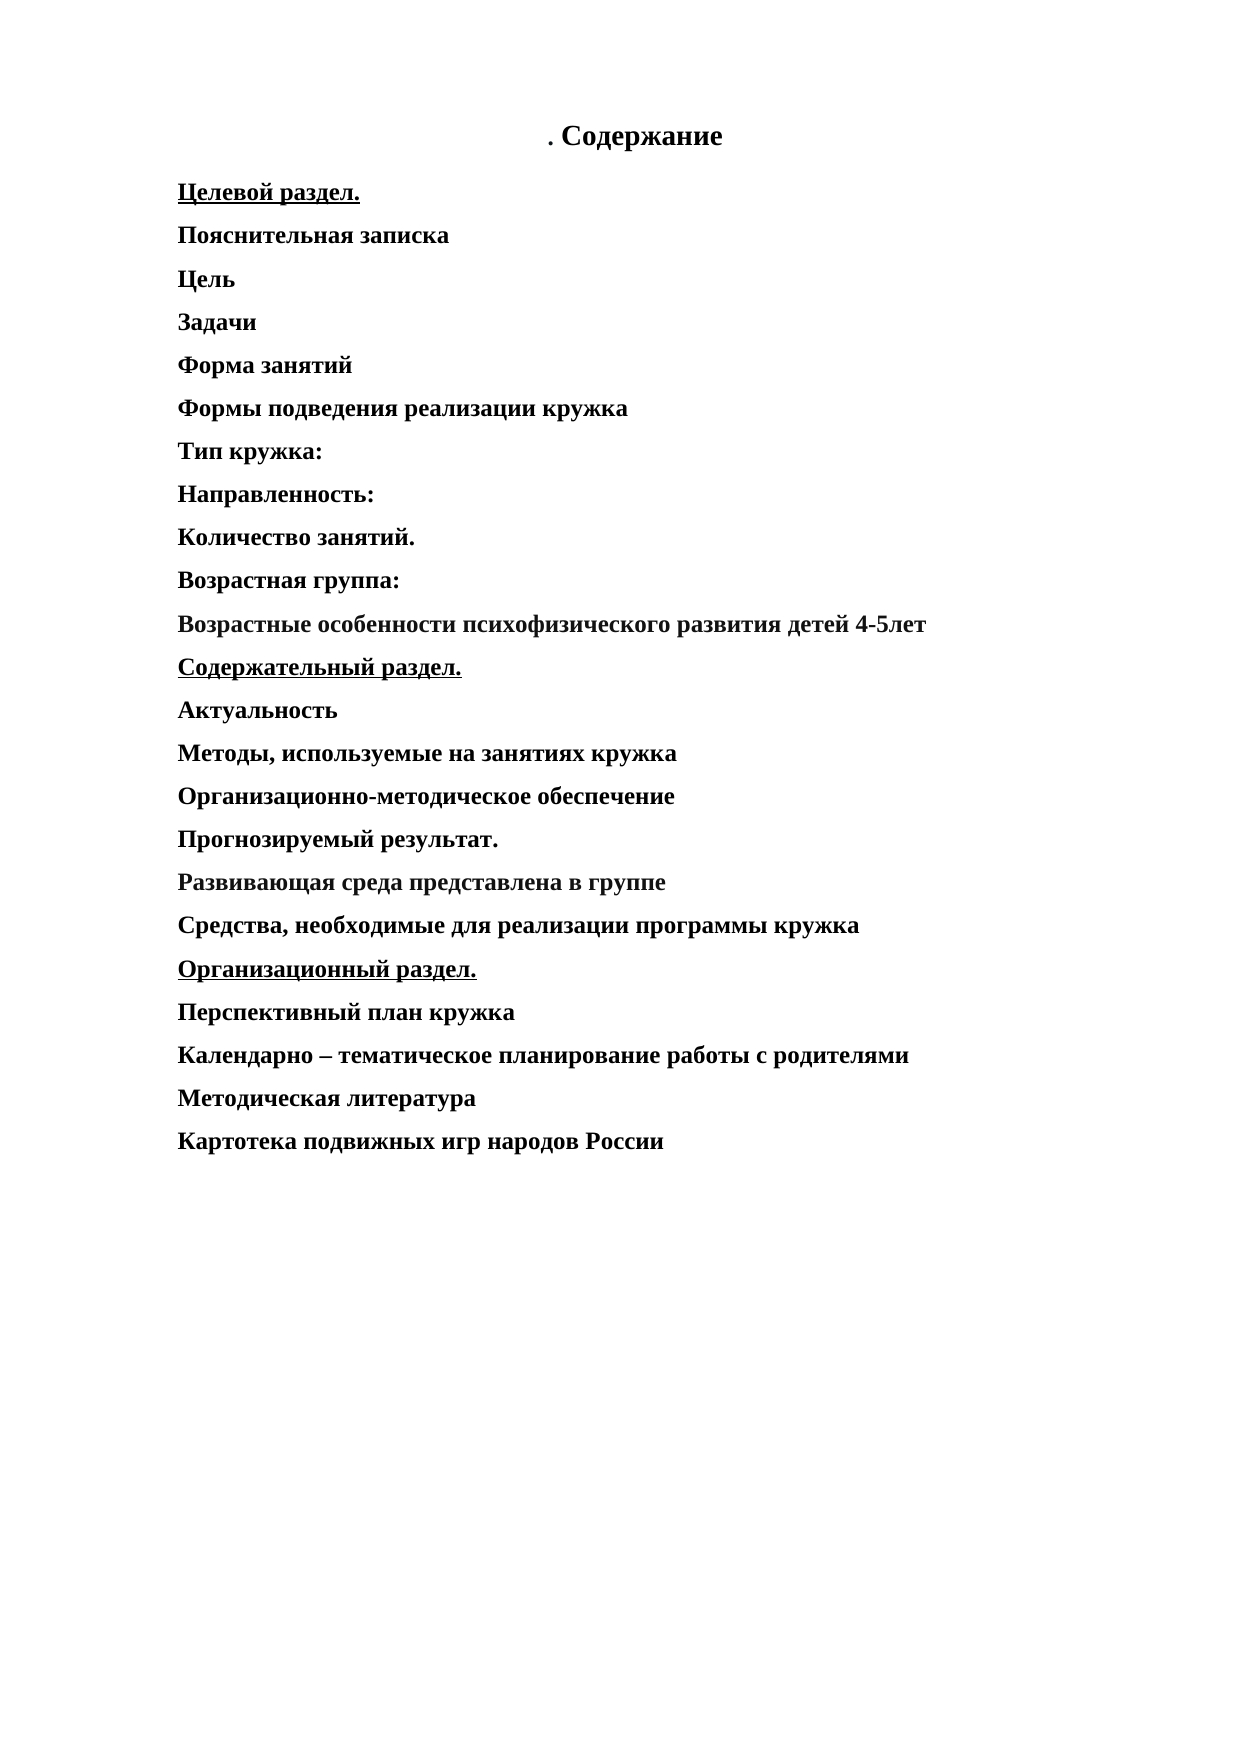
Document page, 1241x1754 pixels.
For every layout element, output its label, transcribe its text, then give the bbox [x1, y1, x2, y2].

text Календарно – тематическое планирование работы с родителями [177, 1040, 1152, 1069]
text Картотека подвижных игр народов России [177, 1126, 1152, 1155]
text Прогнозируемый результат. [177, 824, 1152, 853]
text Организационный раздел. [177, 954, 1152, 982]
text Развивающая среда представлена в группе [177, 867, 1152, 896]
text Актуальность [177, 695, 1152, 724]
text Средства, необходимые для реализации программы кружка [177, 911, 1152, 939]
text Формы подведения реализации кружка [177, 393, 1152, 422]
text Методы, используемые на занятиях кружка [177, 738, 1152, 767]
text Содержательный раздел. [177, 652, 1152, 681]
text Пояснительная записка [177, 221, 1152, 249]
text Организационно-методическое обеспечение [177, 781, 1152, 810]
text Тип кружка: [177, 436, 1152, 465]
text . Содержание [118, 118, 1152, 152]
text Возрастные особенности психофизического развития детей 4-5лет [177, 609, 1152, 637]
text Форма занятий [177, 350, 1152, 379]
text Направленность: [177, 479, 1152, 508]
text Методическая литература [177, 1083, 1152, 1112]
text Перспективный план кружка [177, 997, 1152, 1026]
text Цель [177, 264, 1152, 292]
text Целевой раздел. [177, 177, 1152, 206]
text Количество занятий. [177, 522, 1152, 551]
text Возрастная группа: [177, 566, 1152, 594]
text Задачи [177, 307, 1152, 336]
